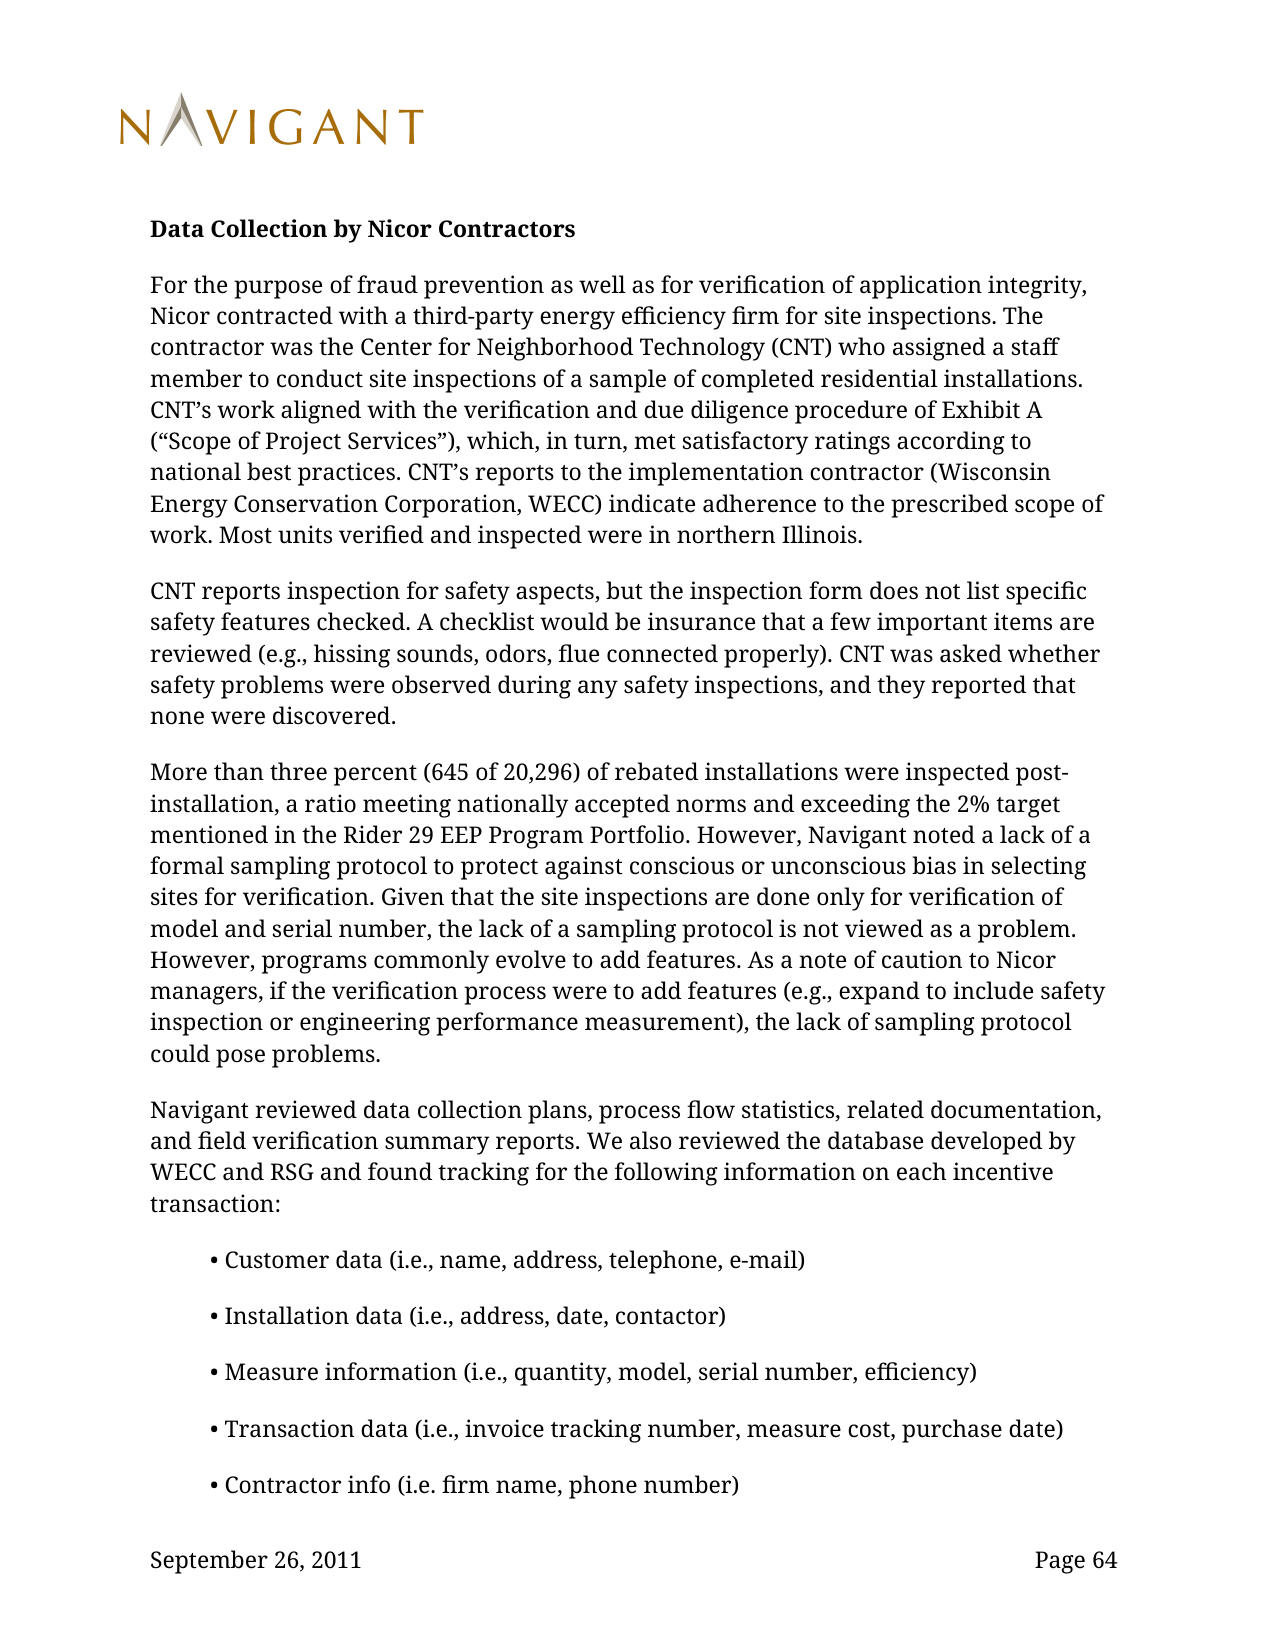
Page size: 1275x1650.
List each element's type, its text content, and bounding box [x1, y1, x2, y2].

text • Customer data (i.e., name, address, telephone, e-mail) [210, 1244, 1125, 1275]
text More than three percent (645 of 20,296) of rebated installations were inspected post-installation, a ratio meeting nationally accepted norms and exceeding the 2% target mentioned in the Rider 29 EEP Program Portfolio. However, Navigant noted a lack of a formal sampling protocol to protect against conscious or unconscious bias in selecting sites for verification. Given that the site inspections are done only for verification of model and serial number, the lack of a sampling protocol is not viewed as a problem. However, programs commonly evolve to add features. As a note of caution to Nicor managers, if the verification process were to add features (e.g., expand to include safety inspection or engineering performance measurement), the lack of sampling protocol could pose problems. [150, 756, 1125, 1069]
picture [120, 92, 424, 146]
text • Contractor info (i.e. firm name, phone number) [210, 1469, 1125, 1500]
text CNT reports inspection for safety aspects, but the inspection form does not list specific safety features checked. A checklist would be insurance that a few important items are reviewed (e.g., hissing sounds, odors, flue connected properly). CNT was asked whether safety problems were observed during any safety inspections, and they reported that none were discovered. [150, 575, 1125, 731]
text • Installation data (i.e., address, date, contactor) [210, 1300, 1125, 1331]
text Navigant reviewed data collection plans, process flow statistics, related documentation, and field verification summary reports. We also reviewed the database developed by WECC and RSG and found tracking for the following information on each incentive transaction: [150, 1094, 1125, 1219]
text For the purpose of fraud prevention as well as for verification of application integrity, Nicor contracted with a third-party energy efficiency firm for site inspections. The contractor was the Center for Neighborhood Technology (CNT) who assigned a staff member to conduct site inspections of a sample of completed residential installations. CNT’s work aligned with the verification and due diligence procedure of Exhibit A (“Scope of Project Services”), which, in turn, met satisfactory ratings according to national best practices. CNT’s reports to the implementation contractor (Wisconsin Energy Conservation Corporation, WECC) indicate adherence to the prescribed scope of work. Most units verified and inspected were in northern Illinois. [150, 269, 1125, 550]
text • Transaction data (i.e., invoice tracking number, measure cost, purchase date) [210, 1412, 1125, 1444]
text • Measure information (i.e., quantity, model, serial number, efficiency) [210, 1356, 1125, 1387]
text Data Collection by Nicor Contractors [150, 212, 1125, 244]
